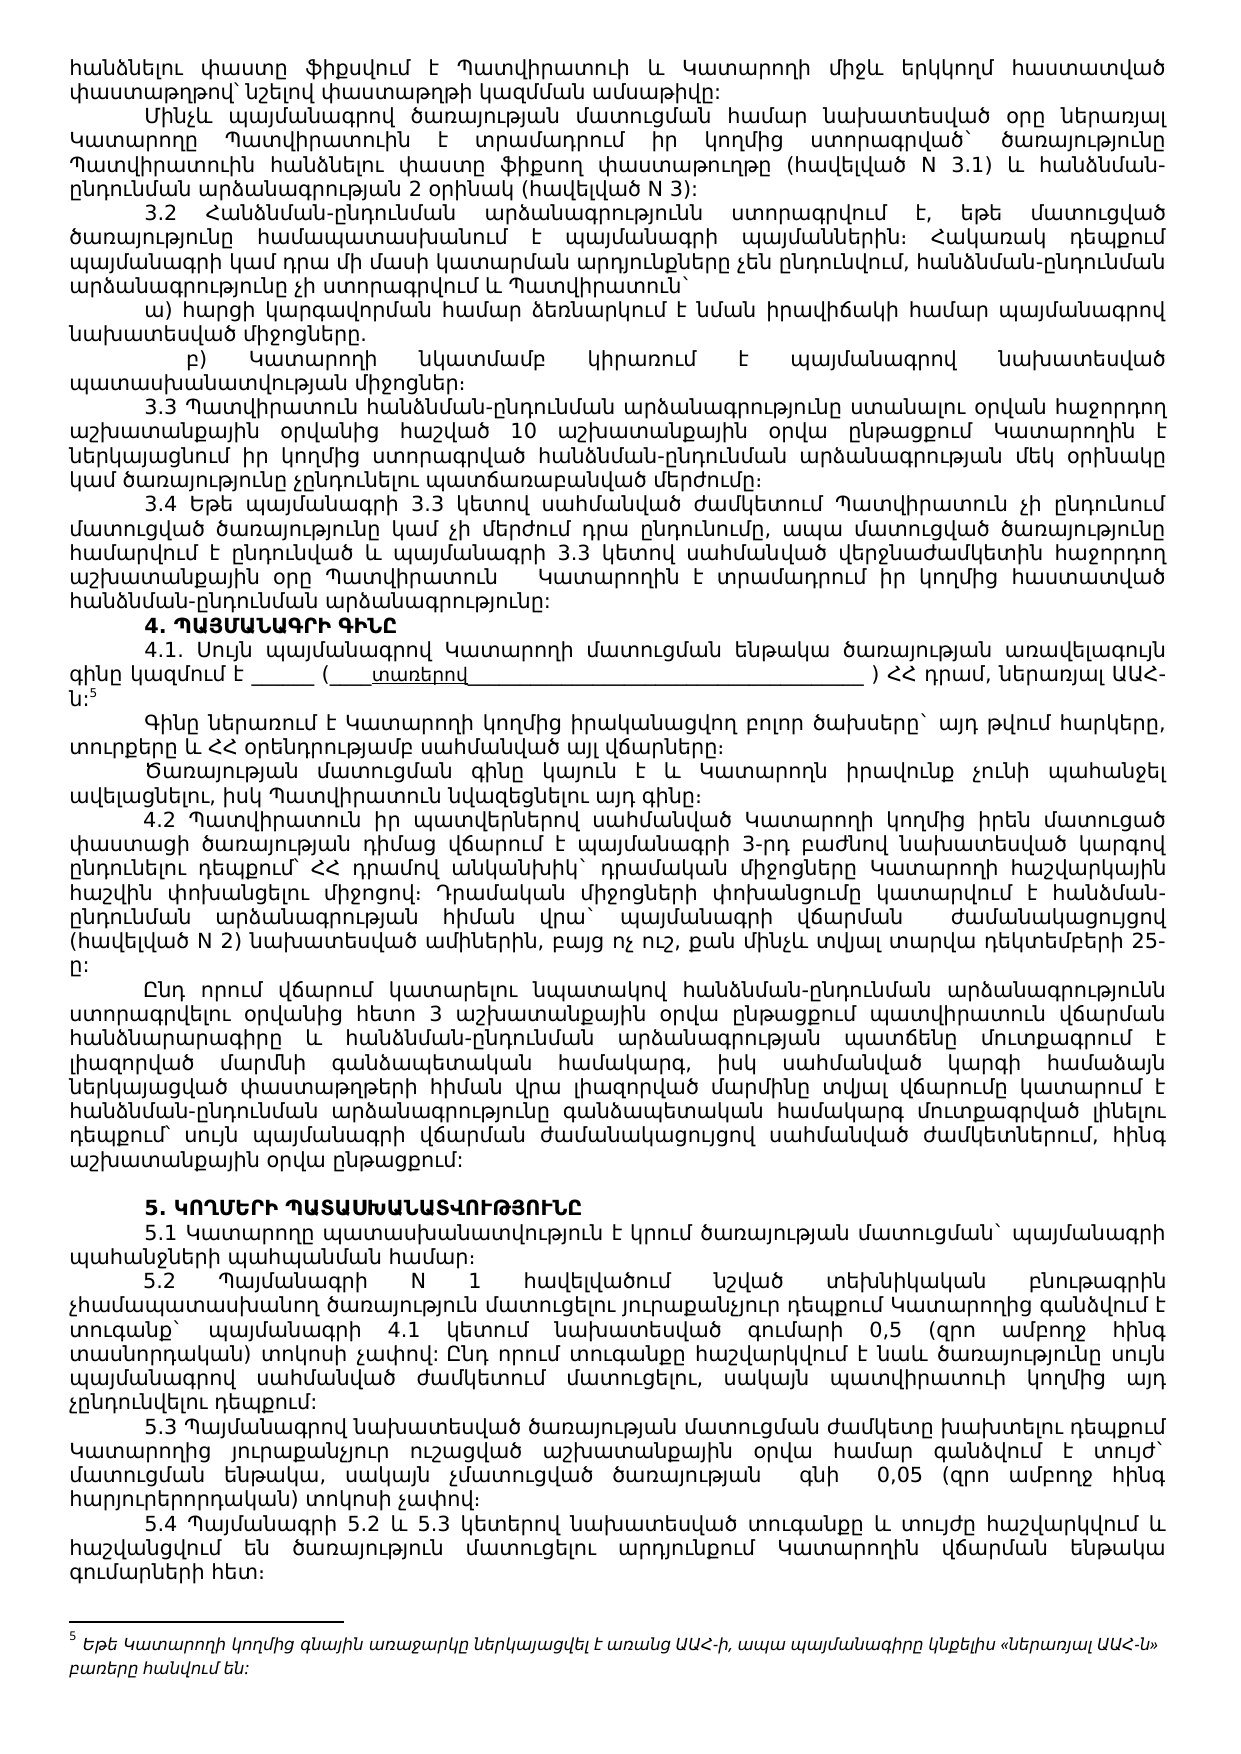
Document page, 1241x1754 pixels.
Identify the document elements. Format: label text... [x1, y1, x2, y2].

text 4.1. Սույն պայմանագրով Կատարողի մատուցման ենթակա ծառայության առավելագույն գինը կազմում է ______ (____տառերով______________________________________ ) ՀՀ դրամ, ներառյալ ԱԱՀ-ն: [69, 638, 1167, 711]
text 5.2 Պայմանագրի N 1 հավելվածում նշված տեխնիկական բնութագրին չհամապատասխանող ծառայություն մատուցելու յուրաքանչյուր դեպքում Կատարողից գանձվում է տուգանք` պայմանագրի 4.1 կետում նախատեսված գումարի 0,5 (զրո ամբողջ հինգ տասնորդական) տոկոսի չափով: Ընդ որում տուգանքը հաշվարկվում է նաև ծառայությունը սույն պայմանագրով սահմանված ժամկետում մատուցելու, սակայն պատվիրատուի կողմից այդ չընդունվելու դեպքում: [69, 1269, 1167, 1415]
text 3.2 Հանձնման-ընդունման արձանագրությունն ստորագրվում է, եթե մատուցված ծառայությունը համապատասխանում է պայմանագրի պայմաններին։ Հակառակ դեպքում պայմանագրի կամ դրա մի մասի կատարման արդյունքները չեն ընդունվում, հանձնման-ընդունման արձանագրությունը չի ստորագրվում և Պատվիրատուն` [69, 201, 1167, 298]
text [69, 56, 1167, 104]
text Ծառայության մատուցման գինը կայուն է և Կատարողն իրավունք չունի պահանջել ավելացնելու, իսկ Պատվիրատուն նվազեցնելու այդ գինը։ [69, 759, 1167, 808]
text Մինչև պայմանագրով ծառայության մատուցման համար նախատեսված օրը ներառյալ Կատարողը Պատվիրատուին է տրամադրում իր կողմից ստորագրված` ծառայությունը Պատվիրատուին հանձնելու փաստը ֆիքսող փաստաթուղթը (հավելված N 3.1) և հանձնման-ընդունման արձանագրության 2 օրինակ (հավելված N 3): [69, 104, 1167, 201]
text 3.4 Եթե պայմանագրի 3.3 կետով սահմանված ժամկետում Պատվիրատուն չի ընդունում մատուցված ծառայությունը կամ չի մերժում դրա ընդունումը, ապա մատուցված ծառայությունը համարվում է ընդունված և պայմանագրի 3.3 կետով սահմանված վերջնաժամկետին հաջորդող աշխատանքային օրը Պատվիրատուն Կատարողին է տրամադրում իր կողմից հաստատված հանձնման-ընդունման արձանագրությունը: [69, 492, 1167, 614]
text 5.3 Պայմանագրով նախատեսված ծառայության մատուցման ժամկետը խախտելու դեպքում Կատարողից յուրաքանչյուր ուշացված աշխատանքային օրվա համար գանձվում է տույժ` մատուցման ենթակա, սակայն չմատուցված ծառայության գնի 0,05 (զրո ամբողջ հինգ հարյուրերորդական) տոկոսի չափով։ [69, 1415, 1167, 1512]
text 4.2 Պատվիրատուն իր պատվերներով սահմանված Կատարողի կողմից իրեն մատուցած փաստացի ծառայության դիմաց վճարում է պայմանագրի 3-րդ բաժնով նախատեսված կարգով ընդունելու դեպքում՝ ՀՀ դրամով անկանխիկ` դրամական միջոցները Կատարողի հաշվարկային հաշվին փոխանցելու միջոցով։ Դրամական միջոցների փոխանցումը կատարվում է հանձման-ընդունման արձանագրության հիման վրա` պայմանագրի վճարման ժամանակացույցով (հավելված N 2) նախատեսված ամիներին, բայց ոչ ուշ, քան մինչև տվյալ տարվա դեկտեմբերի 25-ը: [69, 808, 1167, 978]
text 5.1 Կատարողը պատասխանատվություն է կրում ծառայության մատուցման` պայմանագրի պահանջների պահպանման համար։ [69, 1221, 1167, 1269]
text 5.4 Պայմանագրի 5.2 և 5.3 կետերով նախատեսված տուգանքը և տույժը հաշվարկվում և հաշվանցվում են ծառայություն մատուցելու արդյունքում Կատարողին վճարման ենթակա գումարների հետ։ [69, 1512, 1167, 1584]
text 5. ԿՈՂՄԵՐԻ ՊԱՏԱՍԽԱՆԱՏՎՈՒԹՅՈՒՆԸ [69, 1196, 1167, 1221]
text 4. ՊԱՅՄԱՆԱԳՐԻ ԳԻՆԸ [69, 614, 1167, 638]
text 3.3 Պատվիրատուն հանձնման-ընդունման արձանագրությունը ստանալու օրվան հաջորդող աշխատանքային օրվանից հաշված 10 աշխատանքային օրվա ընթացքում Կատարողին է ներկայացնում իր կողմից ստորագրված հանձնման-ընդունման արձանագրության մեկ օրինակը կամ ծառայությունը չընդունելու պատճառաբանված մերժումը։ [69, 395, 1167, 492]
text բ) Կատարողի նկատմամբ կիրառում է պայմանագրով նախատեսված պատասխանատվության միջոցներ։ [69, 347, 1167, 395]
text ա) հարցի կարգավորման համար ձեռնարկում է նման իրավիճակի համար պայմանագրով նախատեսված միջոցները. [69, 298, 1167, 347]
text Ընդ որում վճարում կատարելու նպատակով հանձնման-ընդունման արձանագրությունն ստորագրվելու օրվանից հետո 3 աշխատանքային օրվա ընթացքում պատվիրատուն վճարման հանձնարարագիրը և հանձնման-ընդունման արձանագրության պատճենը մուտքագրում է լիազորված մարմնի գանձապետական համակարգ, իսկ սահմանված կարգի համաձայն ներկայացված փաստաթղթերի հիման վրա լիազորված մարմինը տվյալ վճարումը կատարում է հանձնման-ընդունման արձանագրությունը գանձապետական համակարգ մուտքագրված լինելու դեպքում՝ սույն պայմանագրի վճարման ժամանակացույցով սահմանված ժամկետներում, հինգ աշխատանքային օրվա ընթացքում: [69, 978, 1167, 1172]
text Գինը ներառում է Կատարողի կողմից իրականացվող բոլոր ծախսերը` այդ թվում հարկերը, տուրքերը և ՀՀ օրենդրությամբ սահմանված այլ վճարները։ [69, 711, 1167, 759]
